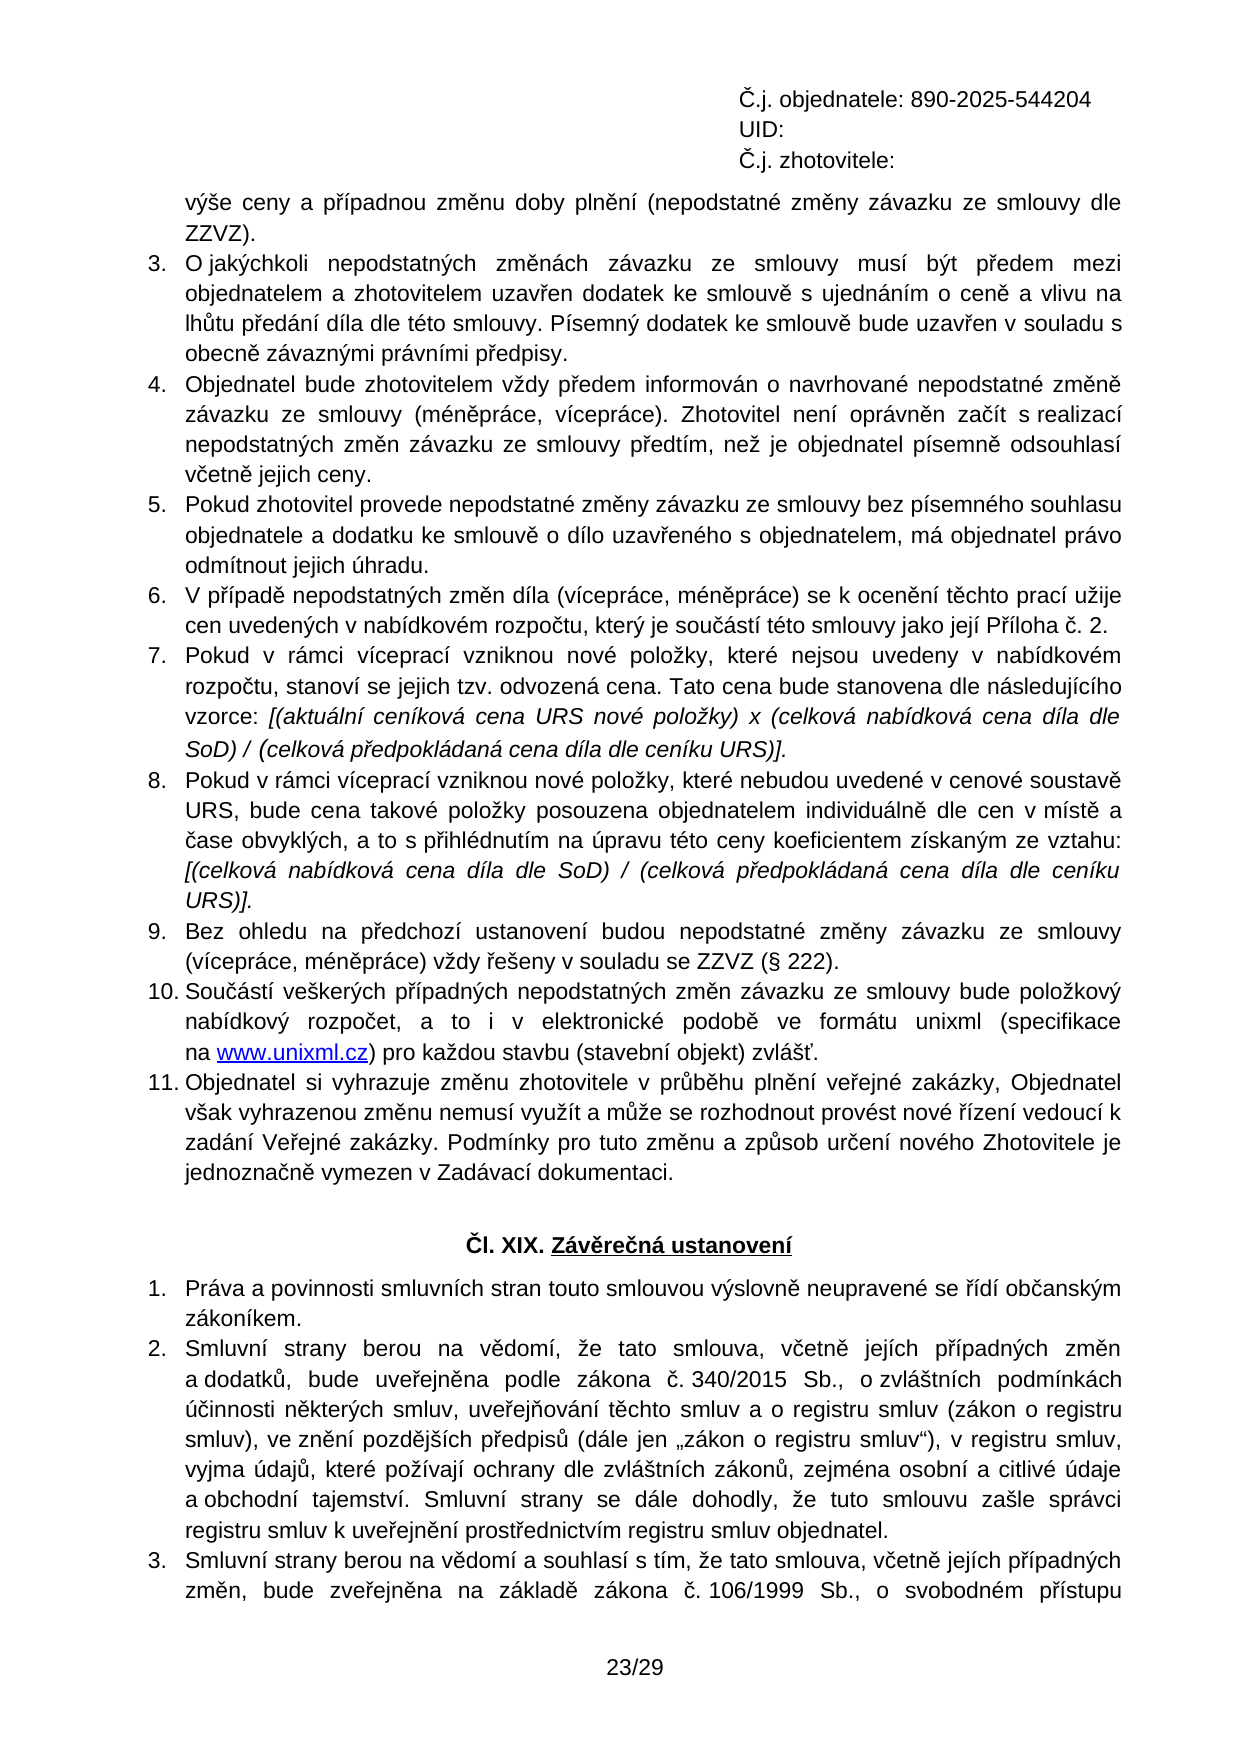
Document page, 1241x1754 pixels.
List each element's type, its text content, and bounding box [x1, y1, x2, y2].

list O jakýchkoli nepodstatných změnách závazku ze smlouvy musí být předem mezi objednatelem a zhotovitelem uzavřen dodatek ke smlouvě s ujednáním o ceně a vlivu na lhůtu předání díla dle této smlouvy. Písemný dodatek ke smlouvě bude uzavřen v souladu s obecně závaznými právními předpisy. [148, 250, 1122, 367]
list Objednatel si vyhrazuje změnu zhotovitele v průběhu plnění veřejné zakázky, Objednatel však vyhrazenou změnu nemusí využít a může se rozhodnout provést nové řízení vedoucí k zadání Veřejné zakázky. Podmínky pro tuto změnu a způsob určení nového Zhotovitele je jednoznačně vymezen v Zadávací dokumentaci. [148, 1069, 1122, 1186]
text Závěrečná ustanovení [148, 1232, 1122, 1258]
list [148, 1547, 1122, 1603]
list Pokud v rámci víceprací vzniknou nové položky, které nebudou uvedené v cenové soustavě URS, bude cena takové položky posouzena objednatelem individuálně dle cen v místě a čase obvyklých, a to s přihlédnutím na úpravu této ceny koeficientem získaným ze vztahu: [(celková nabídková cena díla dle SoD) / (celková předpokládaná cena díla dle ceníku URS)]. [148, 767, 1122, 914]
list Objednatel bude zhotovitelem vždy předem informován o navrhované nepodstatné změně závazku ze smlouvy (méněpráce, vícepráce). Zhotovitel není oprávněn začít s realizací nepodstatných změn závazku ze smlouvy předtím, než je objednatel písemně odsouhlasí včetně jejich ceny. [148, 371, 1122, 488]
list Pokud v rámci víceprací vzniknou nové položky, které nejsou uvedeny v nabídkovém rozpočtu, stanoví se jejich tzv. odvozená cena. Tato cena bude stanovena dle následujícího vzorce: [(aktuální ceníková cena URS nové položky) x (celková nabídková cena díla dle SoD) / (celková předpokládaná cena díla dle ceníku URS)]. [148, 642, 1122, 762]
list V případě nepodstatných změn díla (vícepráce, méněpráce) se k ocenění těchto prací užije cen uvedených v nabídkovém rozpočtu, který je součástí této smlouvy jako její Příloha č. 2. [148, 582, 1122, 639]
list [148, 189, 1122, 246]
list Součástí veškerých případných nepodstatných změn závazku ze smlouvy bude položkový nabídkový rozpočet, a to i v elektronické podobě ve formátu unixml (specifikace na www.unixml.cz) pro každou stavbu (stavební objekt) zvlášť. [148, 978, 1122, 1065]
list Bez ohledu na předchozí ustanovení budou nepodstatné změny závazku ze smlouvy (vícepráce, méněpráce) vždy řešeny v souladu se ZZVZ (§ 222). [148, 918, 1122, 974]
list Pokud zhotovitel provede nepodstatné změny závazku ze smlouvy bez písemného souhlasu objednatele a dodatku ke smlouvě o dílo uzavřeného s objednatelem, má objednatel právo odmítnout jejich úhradu. [148, 491, 1122, 578]
list Práva a povinnosti smluvních stran touto smlouvou výslovně neupravené se řídí občanským zákoníkem. [148, 1275, 1122, 1331]
list Smluvní strany berou na vědomí, že tato smlouva, včetně jejích případných změn a dodatků, bude uveřejněna podle zákona č. 340/2015 Sb., o zvláštních podmínkách účinnosti některých smluv, uveřejňování těchto smluv a o registru smluv (zákon o registru smluv), ve znění pozdějších předpisů (dále jen „zákon o registru smluv“), v registru smluv, vyjma údajů, které požívají ochrany dle zvláštních zákonů, zejména osobní a citlivé údaje a obchodní tajemství. Smluvní strany se dále dohodly, že tuto smlouvu zašle správci registru smluv k uveřejnění prostřednictvím registru smluv objednatel. [148, 1335, 1122, 1543]
